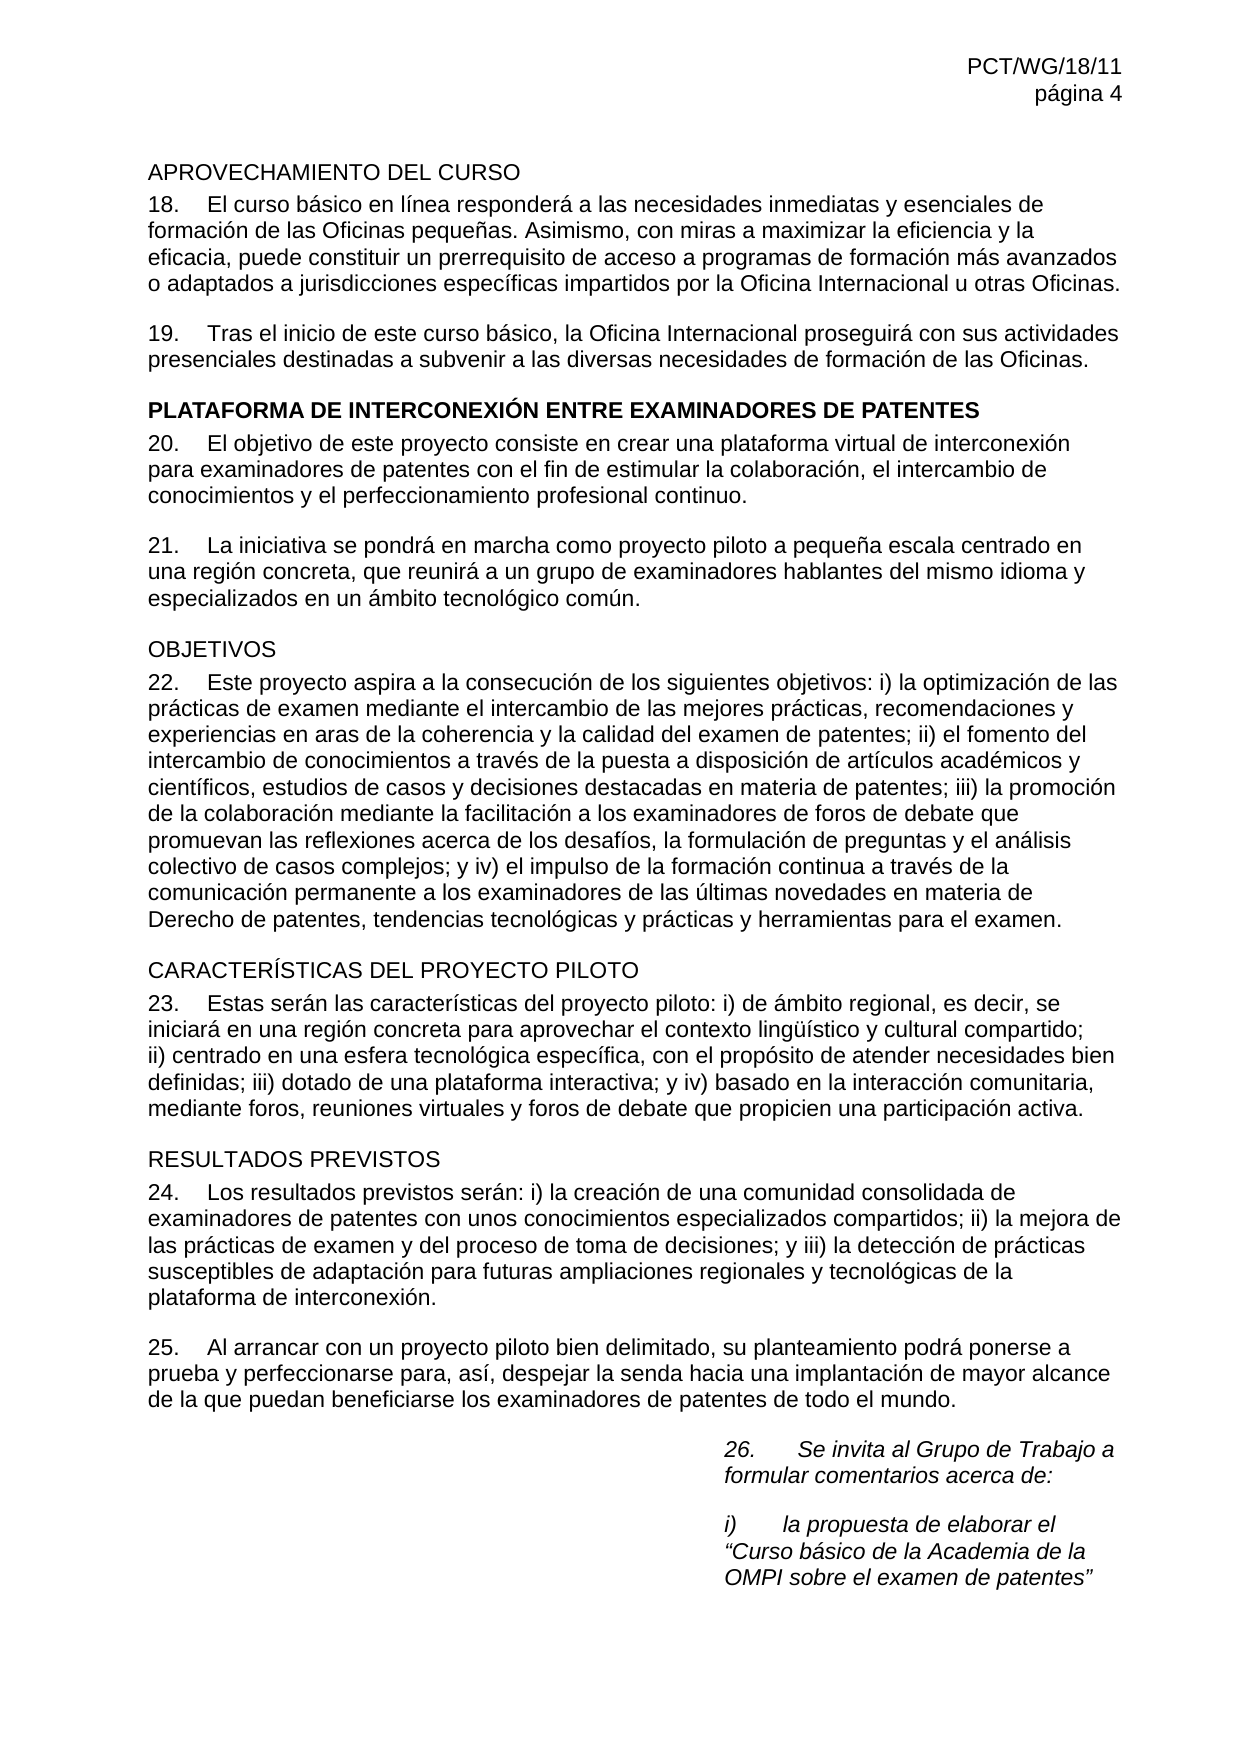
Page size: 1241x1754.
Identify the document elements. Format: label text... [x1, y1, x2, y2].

text Tras el inicio de este curso básico, la Oficina Internacional proseguirá con sus actividades presenciales destinadas a subvenir a las diversas necesidades de formación de las Oficinas. [148, 319, 1122, 372]
text Este proyecto aspira a la consecución de los siguientes objetivos: i) la optimización de las prácticas de examen mediante el intercambio de las mejores prácticas, recomendaciones y experiencias en aras de la coherencia y la calidad del examen de patentes; ii) el fomento del intercambio de conocimientos a través de la puesta a disposición de artículos académicos y científicos, estudios de casos y decisiones destacadas en materia de patentes; iii) la promoción de la colaboración mediante la facilitación a los examinadores de foros de debate que promuevan las reflexiones acerca de los desafíos, la formulación de preguntas y el análisis colectivo de casos complejos; y iv) el impulso de la formación continua a través de la comunicación permanente a los examinadores de las últimas novedades en materia de Derecho de patentes, tendencias tecnológicas y prácticas y herramientas para el examen. [148, 668, 1122, 932]
subtitle Objetivos [148, 636, 1122, 662]
subtitle Resultados previstos [148, 1146, 1122, 1173]
subtitle Características del proyecto piloto [148, 957, 1122, 983]
text Estas serán las características del proyecto piloto: i) de ámbito regional, es decir, se iniciará en una región concreta para aprovechar el contexto lingüístico y cultural compartido; ii) centrado en una esfera tecnológica específica, con el propósito de atender necesidades bien definidas; iii) dotado de una plataforma interactiva; y iv) basado en la interacción comunitaria, mediante foros, reuniones virtuales y foros de debate que propicien una participación activa. [148, 989, 1122, 1121]
subtitle Aprovechamiento del curso [148, 158, 1122, 185]
text Los resultados previstos serán: i) la creación de una comunidad consolidada de examinadores de patentes con unos conocimientos especializados compartidos; ii) la mejora de las prácticas de examen y del proceso de toma de decisiones; y iii) la detección de prácticas susceptibles de adaptación para futuras ampliaciones regionales y tecnológicas de la plataforma de interconexión. [148, 1179, 1122, 1311]
subtitle Plataforma de interconexión entre examinadores de patentes [148, 397, 1122, 423]
text El objetivo de este proyecto consiste en crear una plataforma virtual de interconexión para examinadores de patentes con el fin de estimular la colaboración, el intercambio de conocimientos y el perfeccionamiento profesional continuo. [148, 430, 1122, 509]
text El curso básico en línea responderá a las necesidades inmediatas y esenciales de formación de las Oficinas pequeñas. Asimismo, con miras a maximizar la eficiencia y la eficacia, puede constituir un prerrequisito de acceso a programas de formación más avanzados o adaptados a jurisdicciones específicas impartidos por la Oficina Internacional u otras Oficinas. [148, 191, 1122, 297]
text La iniciativa se pondrá en marcha como proyecto piloto a pequeña escala centrado en una región concreta, que reunirá a un grupo de examinadores hablantes del mismo idioma y especializados en un ámbito tecnológico común. [148, 532, 1122, 611]
text Se invita al Grupo de Trabajo a formular comentarios acerca de: [724, 1436, 1122, 1488]
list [724, 1511, 1122, 1590]
text Al arrancar con un proyecto piloto bien delimitado, su planteamiento podrá ponerse a prueba y perfeccionarse para, así, despejar la senda hacia una implantación de mayor alcance de la que puedan beneficiarse los examinadores de patentes de todo el mundo. [148, 1334, 1122, 1413]
